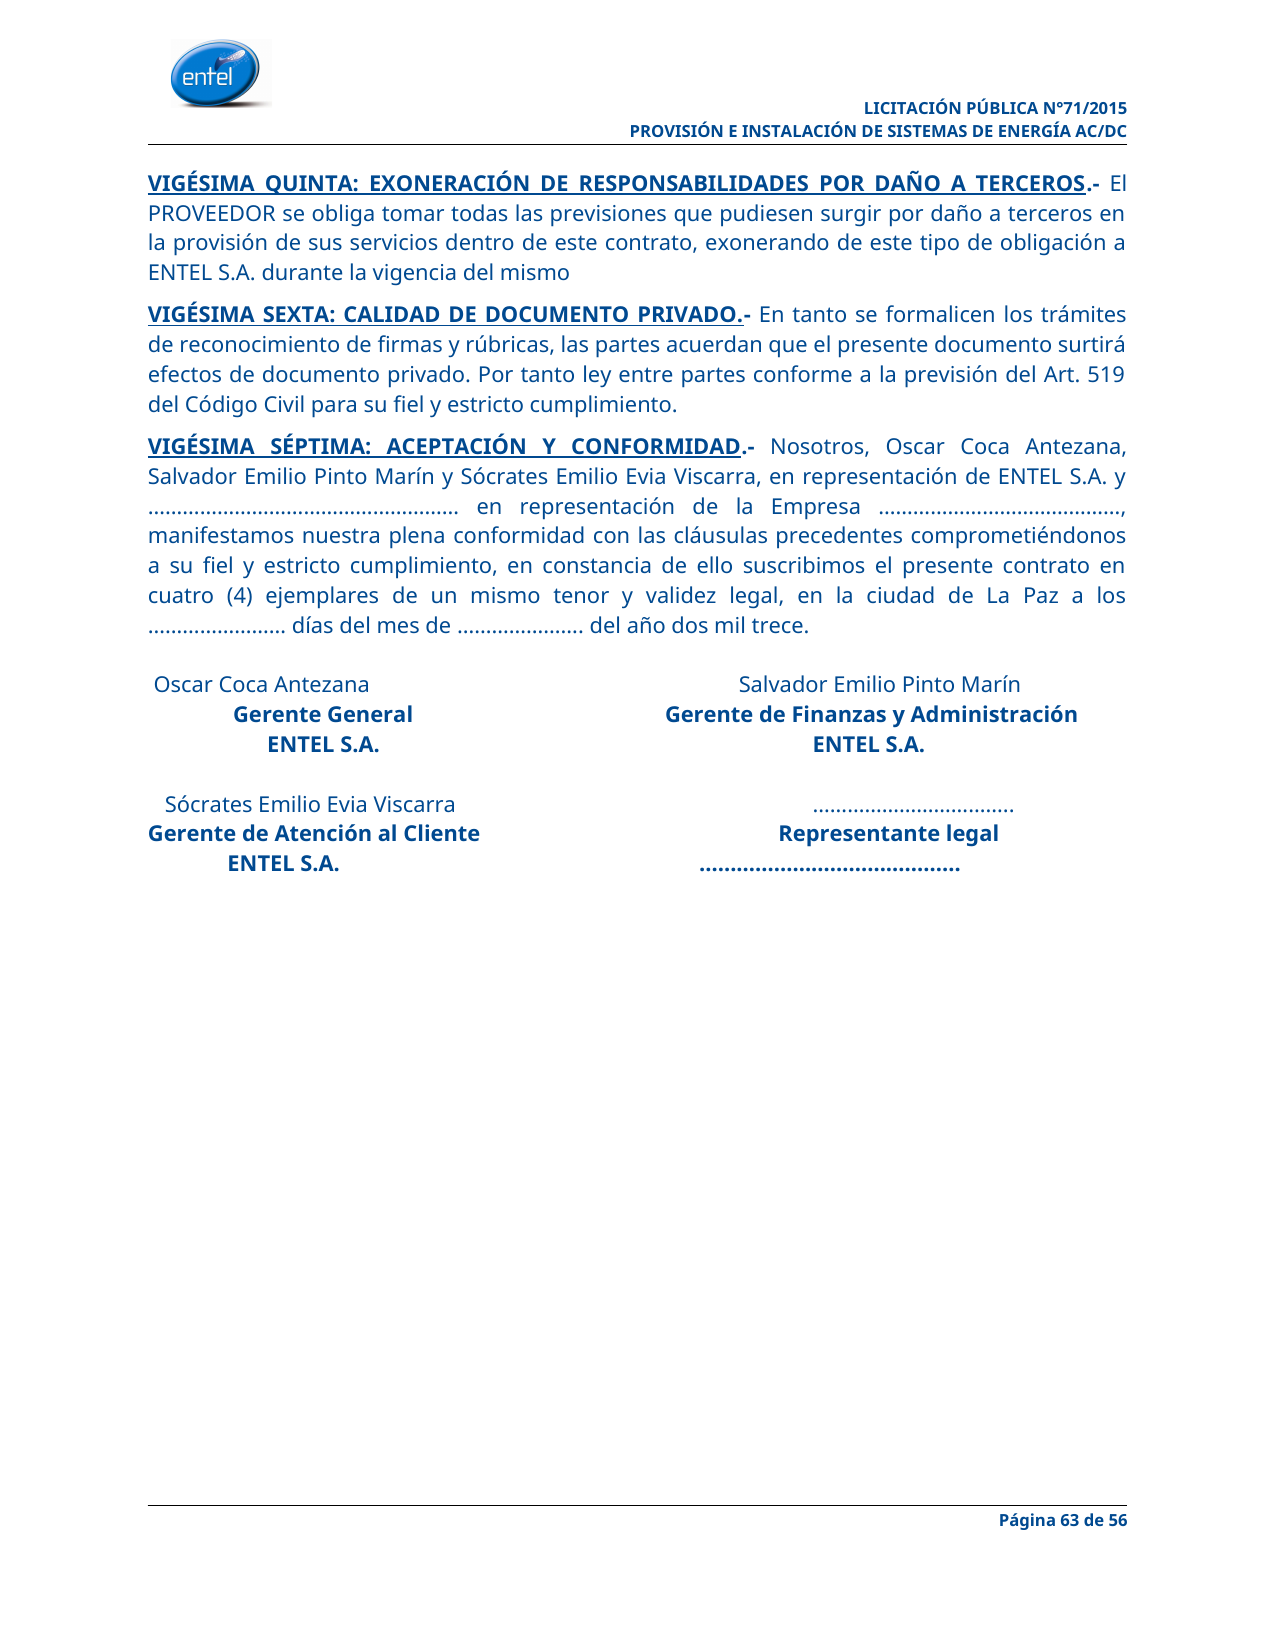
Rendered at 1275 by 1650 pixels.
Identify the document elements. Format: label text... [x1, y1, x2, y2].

text Gerente General Gerente de Finanzas y Administración [148, 699, 1123, 729]
text Sócrates Emilio Evia Viscarra …………………………….. [148, 788, 1123, 818]
text VIGÉSIMA SEXTA: CALIDAD DE DOCUMENTO PRIVADO.- En tanto se formalicen los trámites de reconocimiento de firmas y rúbricas, las partes acuerdan que el presente documento surtirá efectos de documento privado. Por tanto ley entre partes conforme a la previsión del Art. 519 del Código Civil para su fiel y estricto cumplimiento. [148, 299, 1127, 418]
text VIGÉSIMA SÉPTIMA: ACEPTACIÓN Y CONFORMIDAD.- Nosotros, Oscar Coca Antezana, Salvador Emilio Pinto Marín y Sócrates Emilio Evia Viscarra, en representación de ENTEL S.A. y ……………………………………………… en representación de la Empresa ……………………………………, manifestamos nuestra plena conformidad con las cláusulas precedentes comprometiéndonos a su fiel y estricto cumplimiento, en constancia de ello suscribimos el presente contrato en cuatro (4) ejemplares de un mismo tenor y validez legal, en la ciudad de La Paz a los …………………… días del mes de …………………. del año dos mil trece. [148, 431, 1127, 639]
text Gerente de Atención al Cliente Representante legal [148, 818, 1123, 848]
text Oscar Coca Antezana Salvador Emilio Pinto Marín [148, 669, 1127, 699]
picture [170, 39, 273, 108]
text VIGÉSIMA QUINTA: EXONERACIÓN DE RESPONSABILIDADES POR DAÑO A TERCEROS.- El PROVEEDOR se obliga tomar todas las previsiones que pudiesen surgir por daño a terceros en la provisión de sus servicios dentro de este contrato, exonerando de este tipo de obligación a ENTEL S.A. durante la vigencia del mismo [148, 168, 1127, 287]
text ENTEL S.A. …………………………………… [148, 848, 1123, 878]
text ENTEL S.A. ENTEL S.A. [148, 729, 1123, 759]
